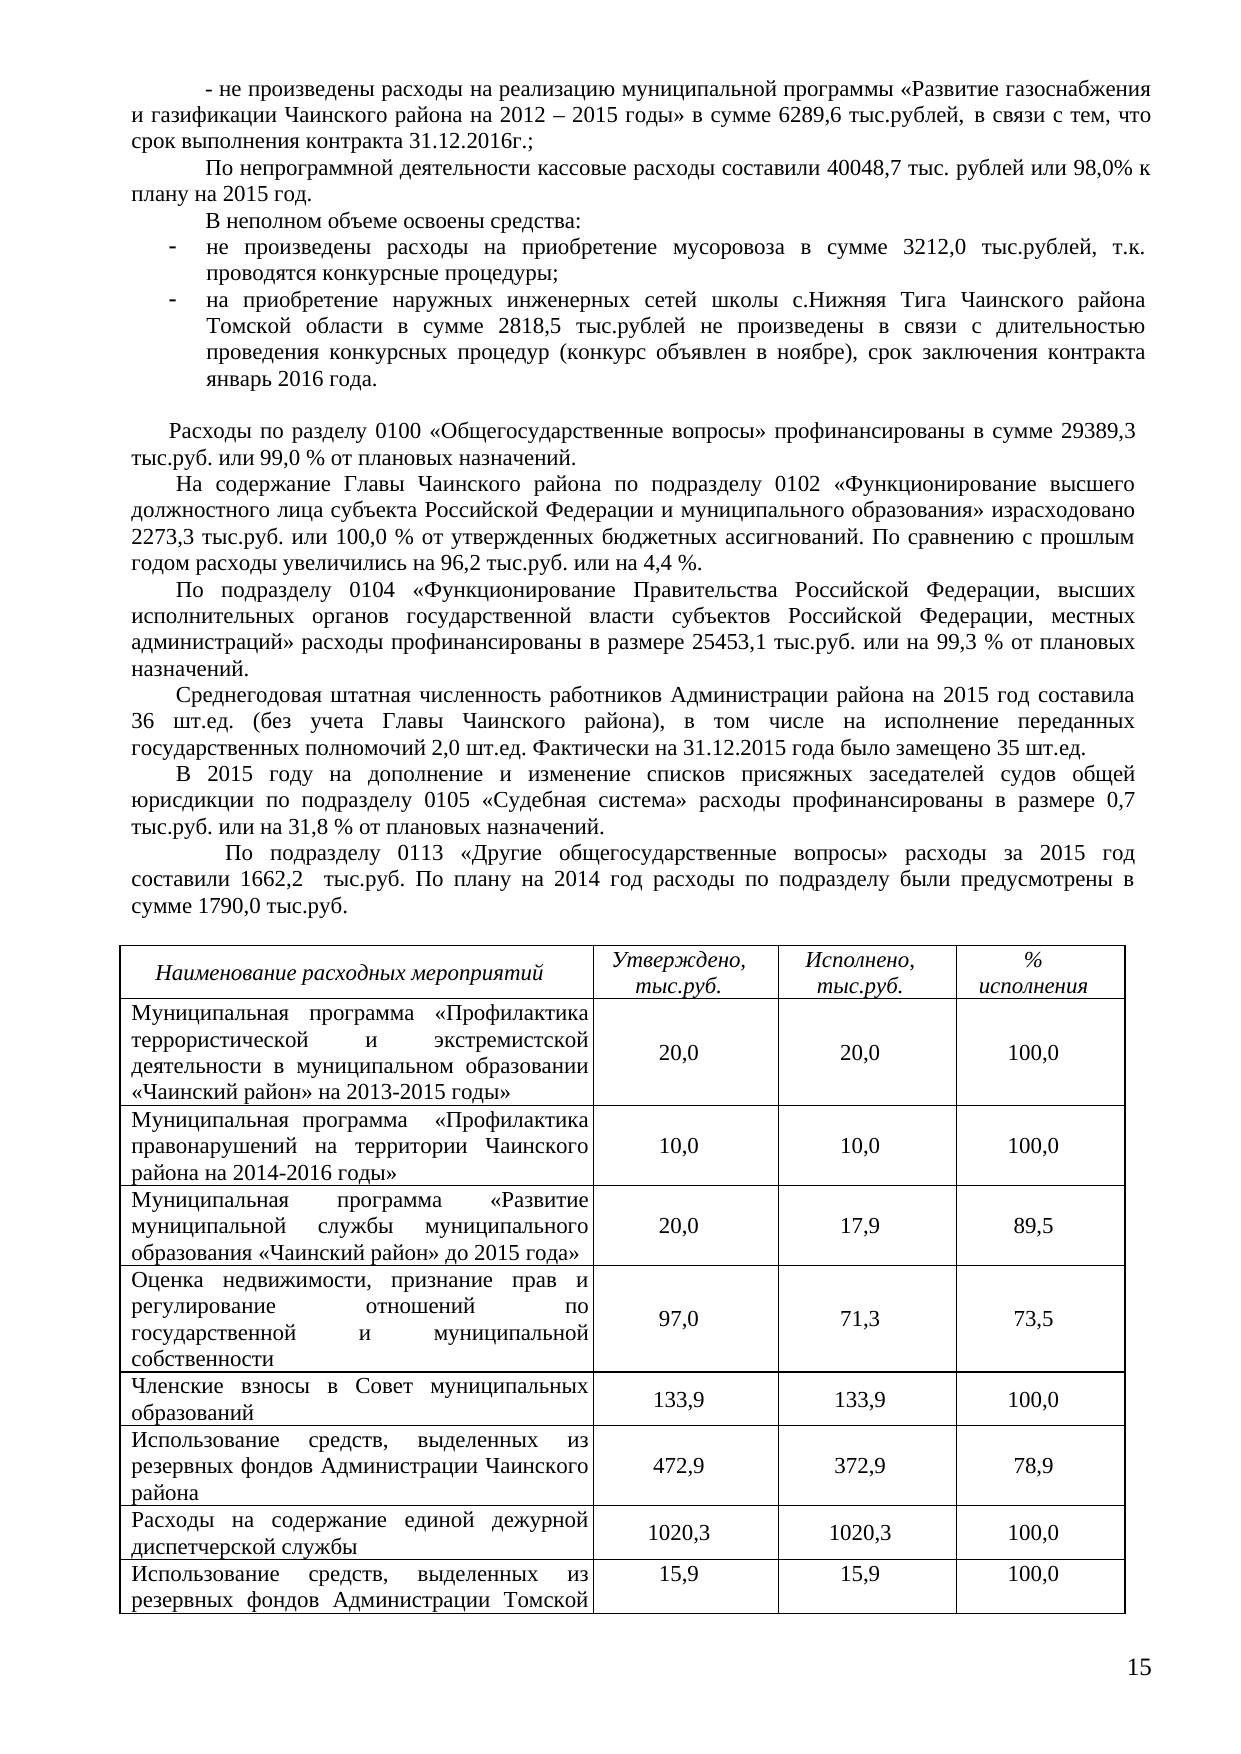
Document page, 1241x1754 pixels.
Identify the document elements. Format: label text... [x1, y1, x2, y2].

table_cell 1020,3 [594, 1506, 778, 1559]
table_cell 20,0 [779, 999, 956, 1105]
list на приобретение наружных инженерных сетей школы с.Нижняя Тига Чаинского района Томской области в сумме 2818,5 тыс.рублей не произведены в связи с длительностью проведения конкурсных процедур (конкурс объявлен в ноябре), срок заключения контракта январь 2016 года. [169, 286, 1147, 391]
table_header % исполнения [957, 946, 1124, 998]
table_cell 100,0 [957, 1506, 1124, 1559]
table_cell 15,9 [779, 1560, 956, 1613]
table_cell 15,9 [594, 1560, 778, 1613]
subtitle Среднегодовая штатная численность работников Администрации района на 2015 год составила 36 шт.ед. (без учета Главы Чаинского района), в том числе на исполнение переданных государственных полномочий 2,0 шт.ед. Фактически на 31.12.2015 года было замещено 35 шт.ед. [131, 681, 1137, 760]
subtitle По подразделу 0104 «Функционирование Правительства Российской Федерации, высших исполнительных органов государственной власти субъектов Российской Федерации, местных администраций» расходы профинансированы в размере 25453,1 тыс.руб. или на 99,3 % от плановых назначений. [131, 576, 1137, 681]
text В неполном объеме освоены средства: [169, 207, 1152, 233]
table_cell 71,3 [779, 1266, 956, 1371]
table_header Наименование расходных мероприятий [121, 946, 593, 998]
table_cell 133,9 [594, 1373, 778, 1425]
subtitle Расходы по разделу 0100 «Общегосударственные вопросы» профинансированы в сумме 29389,3 тыс.руб. или 99,0 % от плановых назначений. [131, 417, 1137, 470]
table_cell Муниципальная программа «Профилактика террористической и экстремистской деятельности в муниципальном образовании «Чаинский район» на 2013-2015 годы» [121, 999, 593, 1105]
table_header Исполнено, тыс.руб. [779, 946, 956, 998]
table_cell 10,0 [779, 1106, 956, 1185]
table_cell 89,5 [957, 1186, 1124, 1265]
table_cell Расходы на содержание единой дежурной диспетчерской службы [121, 1506, 593, 1559]
table_cell 372,9 [779, 1426, 956, 1505]
table_cell 100,0 [957, 1106, 1124, 1185]
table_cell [121, 1560, 593, 1613]
table_cell 1020,3 [779, 1506, 956, 1559]
table_cell 73,5 [957, 1266, 1124, 1371]
text - не произведены расходы на реализацию муниципальной программы «Развитие газоснабжения и газификации Чаинского района на 2012 – 2015 годы» в сумме 6289,6 тыс.рублей, в связи с тем, что срок выполнения контракта 31.12.2016г.; [131, 75, 1152, 154]
table_cell 133,9 [779, 1373, 956, 1425]
table_cell Использование средств, выделенных из резервных фондов Администрации Чаинского района [121, 1426, 593, 1505]
table_header Утверждено, тыс.руб. [594, 946, 778, 998]
table_cell 100,0 [957, 1560, 1124, 1613]
table_cell 472,9 [594, 1426, 778, 1505]
table_cell Муниципальная программа «Профилактика правонарушений на территории Чаинского района на 2014-2016 годы» [121, 1106, 593, 1185]
table_cell 17,9 [779, 1186, 956, 1265]
subtitle На содержание Главы Чаинского района по подразделу 0102 «Функционирование высшего должностного лица субъекта Российской Федерации и муниципального образования» израсходовано 2273,3 тыс.руб. или 100,0 % от утвержденных бюджетных ассигнований. По сравнению с прошлым годом расходы увеличились на 96,2 тыс.руб. или на 4,4 %. [131, 470, 1137, 576]
table_cell 100,0 [957, 999, 1124, 1105]
table_cell Членские взносы в Совет муниципальных образований [121, 1373, 593, 1425]
table_cell 10,0 [594, 1106, 778, 1185]
list не произведены расходы на приобретение мусоровоза в сумме 3212,0 тыс.рублей, т.к. проводятся конкурсные процедуры; [169, 233, 1147, 286]
table_cell 100,0 [957, 1373, 1124, 1425]
table_cell Муниципальная программа «Развитие муниципальной службы муниципального образования «Чаинский район» до 2015 года» [121, 1186, 593, 1265]
table_cell 20,0 [594, 1186, 778, 1265]
table_cell Оценка недвижимости, признание прав и регулирование отношений по государственной и муниципальной собственности [121, 1266, 593, 1371]
subtitle В 2015 году на дополнение и изменение списков присяжных заседателей судов общей юрисдикции по подразделу 0105 «Судебная система» расходы профинансированы в размере 0,7 тыс.руб. или на 31,8 % от плановых назначений. [131, 760, 1137, 839]
subtitle По подразделу 0113 «Другие общегосударственные вопросы» расходы за 2015 год составили 1662,2 тыс.руб. По плану на 2014 год расходы по подразделу были предусмотрены в сумме 1790,0 тыс.руб. [131, 839, 1137, 918]
text По непрограммной деятельности кассовые расходы составили 40048,7 тыс. рублей или 98,0% к плану на 2015 год. [131, 154, 1152, 207]
table_cell 78,9 [957, 1426, 1124, 1505]
table_cell 97,0 [594, 1266, 778, 1371]
table_cell 20,0 [594, 999, 778, 1105]
